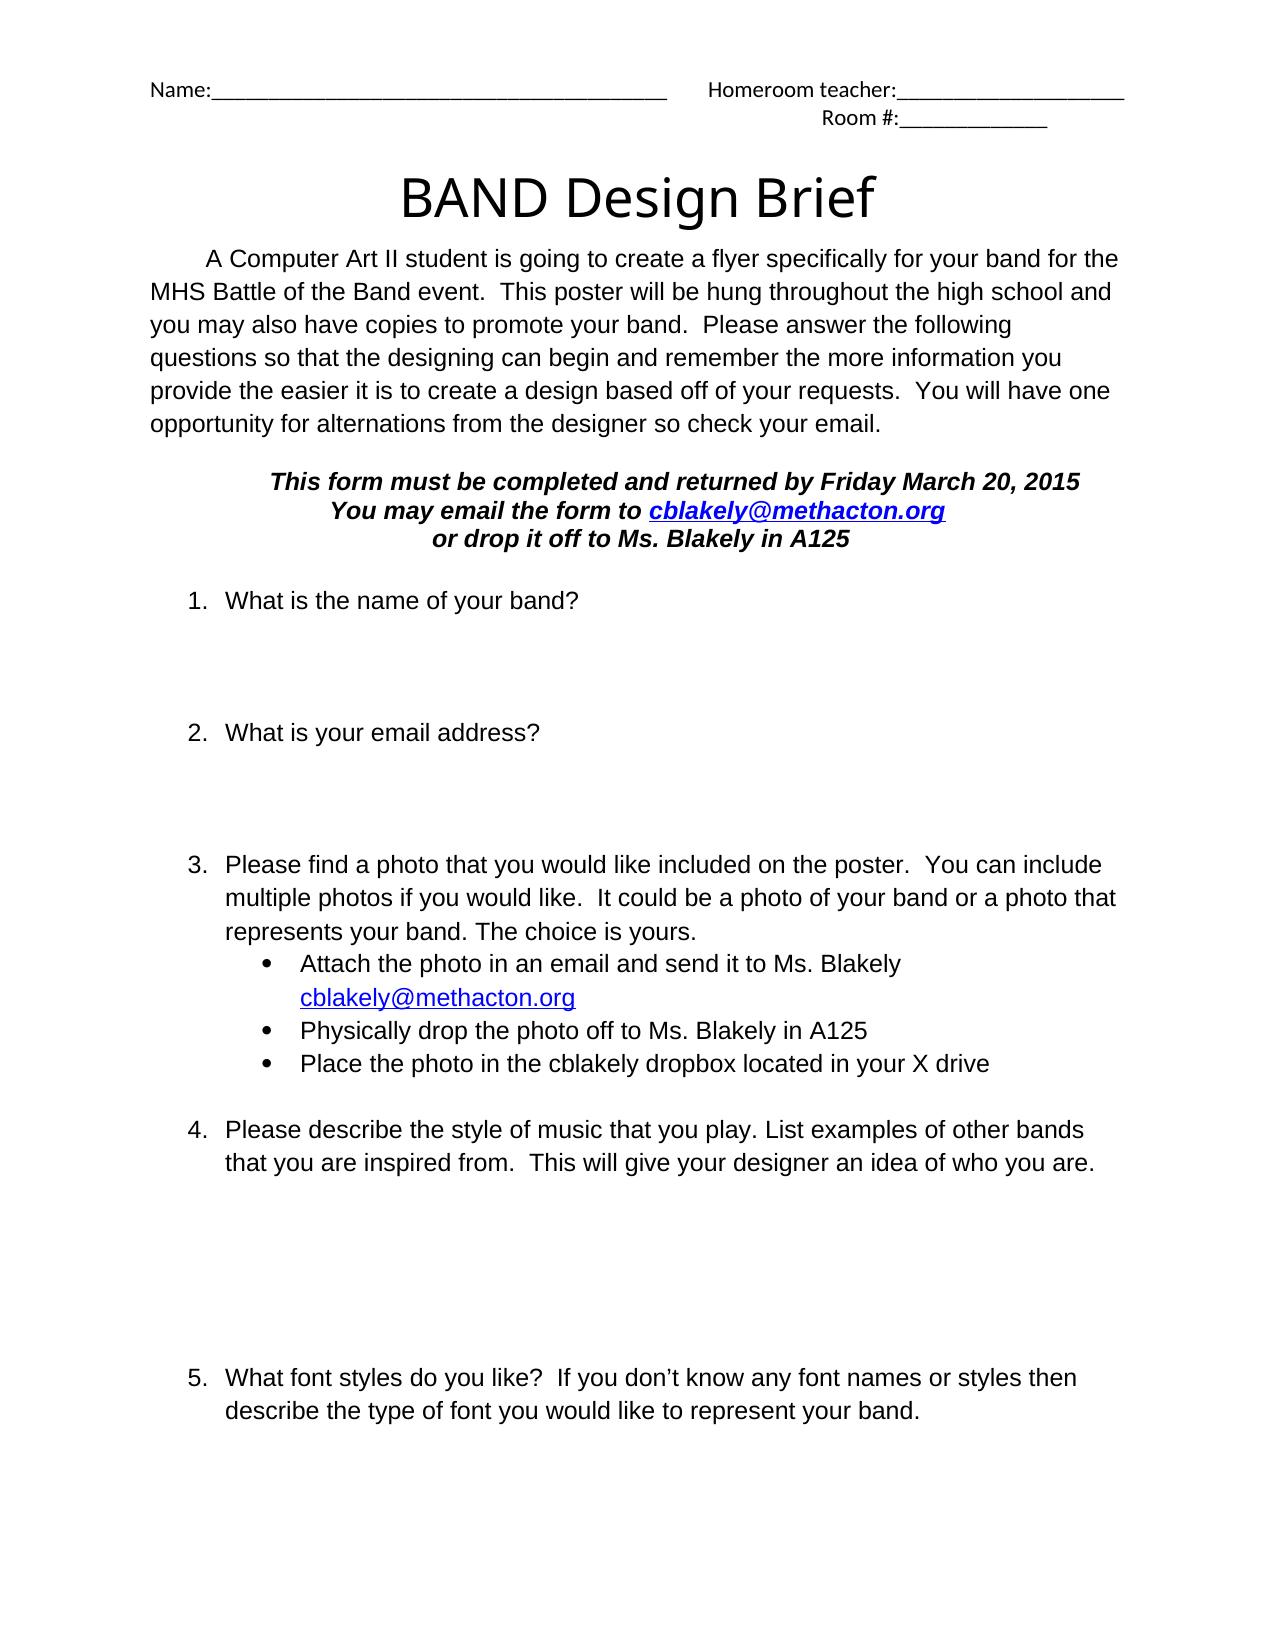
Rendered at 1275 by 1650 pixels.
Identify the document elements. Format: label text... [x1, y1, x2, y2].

text BAND Design Brief [150, 159, 1125, 233]
list Physically drop the photo off to Ms. Blakely in A125 [262, 1016, 1125, 1044]
text This form must be completed and returned by Friday March 20, 2015 [150, 467, 1125, 496]
text A Computer Art II student is going to create a flyer specifically for your band for the MHS Battle of the Band event. This poster will be hung throughout the high school and you may also have copies to promote your band. Please answer the following questions so that the designing can begin and remember the more information you provide the easier it is to create a design based off of your requests. You will have one opportunity for alternations from the designer so check your email. [150, 244, 1125, 438]
list Place the photo in the cblakely dropbox located in your X drive [262, 1049, 1125, 1078]
list Attach the photo in an email and send it to Ms. Blakely cblakely@methacton.org [262, 949, 1125, 1011]
list What is your email address? [187, 718, 1125, 747]
list What font styles do you like? If you don’t know any font names or styles then describe the type of font you would like to represent your band. [187, 1363, 1125, 1425]
list Please find a photo that you would like included on the poster. You can include multiple photos if you would like. It could be a photo of your band or a photo that represents your band. The choice is yours. [187, 850, 1125, 945]
list What is the name of your band? [187, 586, 1125, 615]
list Please describe the style of music that you play. List examples of other bands that you are inspired from. This will give your designer an idea of who you are. [187, 1115, 1125, 1177]
text You may email the form to cblakely@methacton.org [150, 496, 1125, 524]
text or drop it off to Ms. Blakely in A125 [150, 524, 1125, 553]
